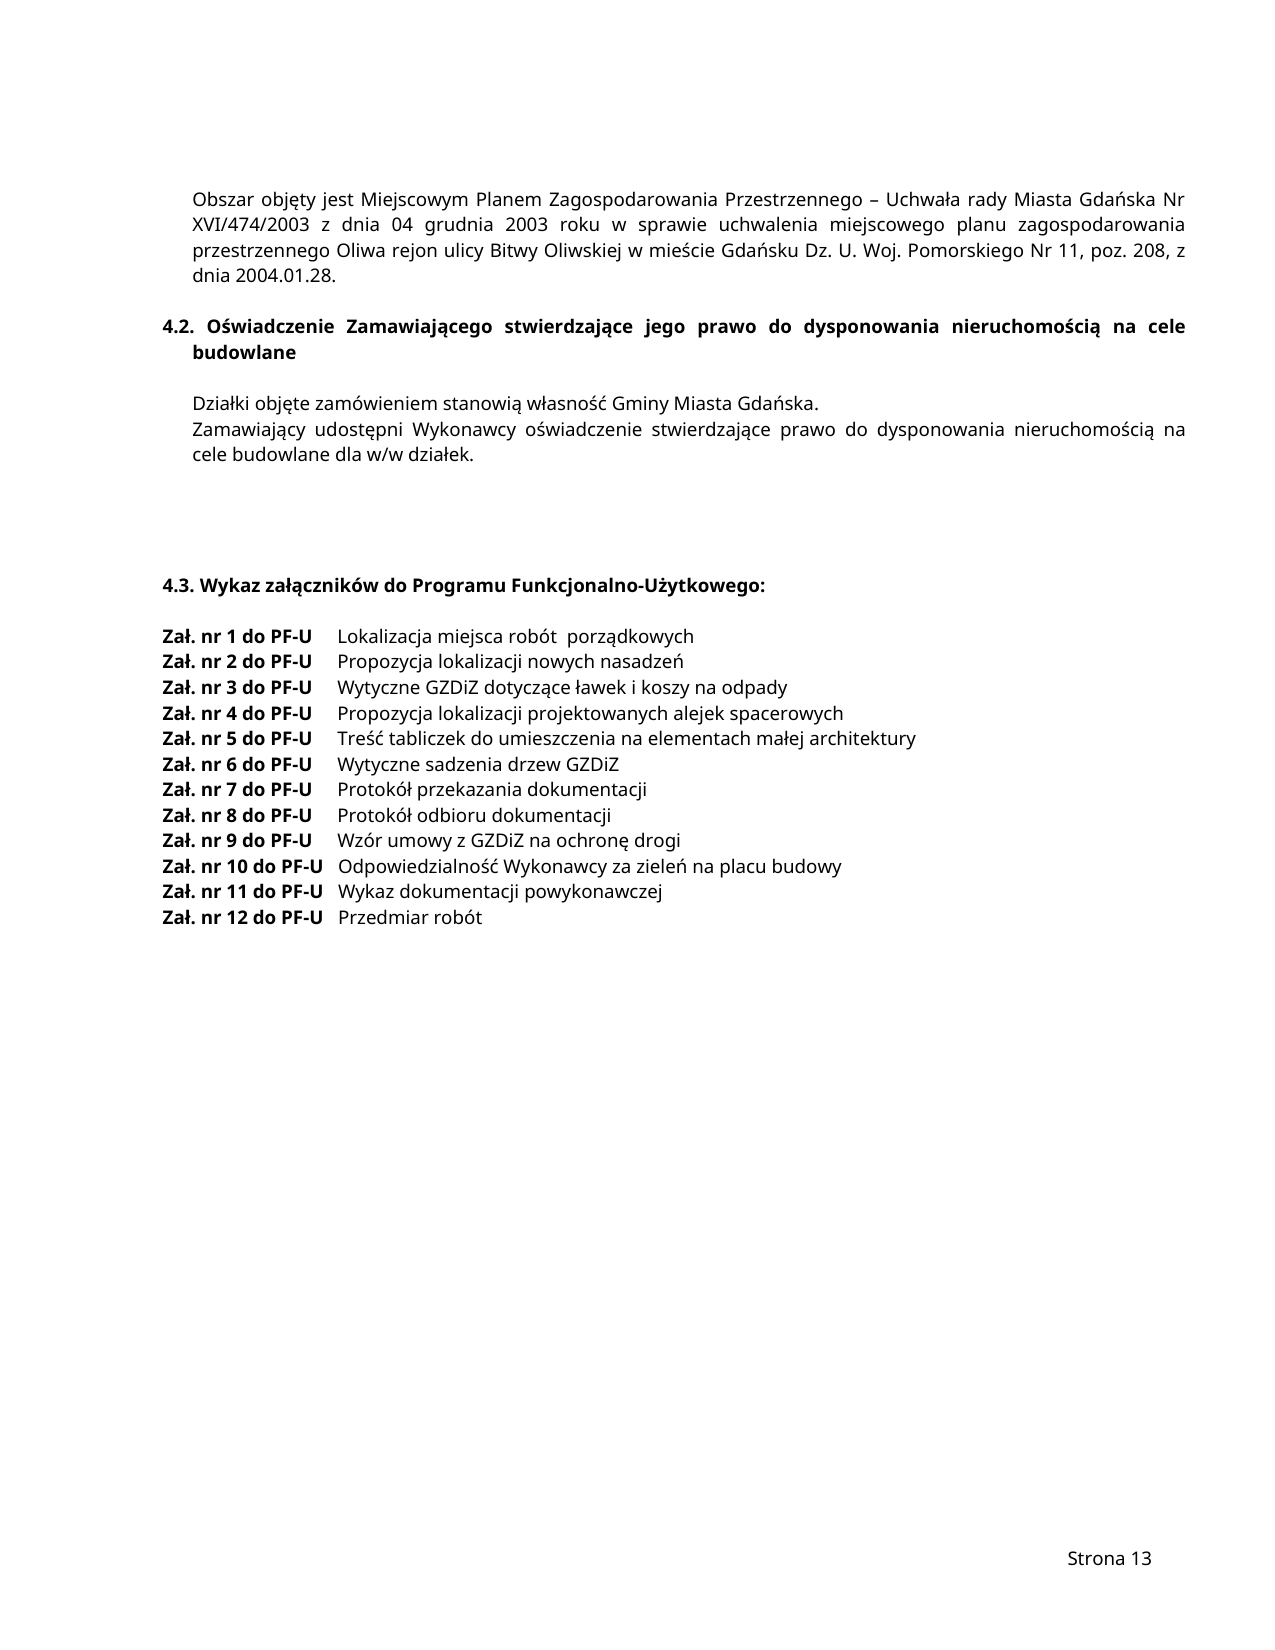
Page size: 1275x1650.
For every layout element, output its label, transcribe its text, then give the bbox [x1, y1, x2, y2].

text Zał. nr 5 do PF-U Treść tabliczek do umieszczenia na elementach małej architektury [162, 725, 1186, 751]
text Zał. nr 1 do PF-U Lokalizacja miejsca robót porządkowych [162, 623, 1186, 649]
text Zał. nr 3 do PF-U Wytyczne GZDiZ dotyczące ławek i koszy na odpady [162, 674, 1186, 700]
text Zał. nr 10 do PF-U Odpowiedzialność Wykonawcy za zieleń na placu budowy [162, 853, 1186, 878]
text Zał. nr 4 do PF-U Propozycja lokalizacji projektowanych alejek spacerowych [162, 700, 1186, 725]
text Obszar objęty jest Miejscowym Planem Zagospodarowania Przestrzennego – Uchwała rady Miasta Gdańska Nr XVI/474/2003 z dnia 04 grudnia 2003 roku w sprawie uchwalenia miejscowego planu zagospodarowania przestrzennego Oliwa rejon ulicy Bitwy Oliwskiej w mieście Gdańsku Dz. U. Woj. Pomorskiego Nr 11, poz. 208, z dnia 2004.01.28. [192, 186, 1186, 288]
text Zał. nr 12 do PF-U Przedmiar robót [162, 904, 1186, 929]
text Zamawiający udostępni Wykonawcy oświadczenie stwierdzające prawo do dysponowania nieruchomością na cele budowlane dla w/w działek. [192, 416, 1186, 467]
text Zał. nr 8 do PF-U Protokół odbioru dokumentacji [162, 802, 1186, 827]
text Zał. nr 7 do PF-U Protokół przekazania dokumentacji [162, 776, 1186, 802]
text Zał. nr 2 do PF-U Propozycja lokalizacji nowych nasadzeń [162, 649, 1186, 674]
text 4.2. Oświadczenie Zamawiającego stwierdzające jego prawo do dysponowania nieruchomością na cele budowlane [162, 314, 1186, 365]
text Zał. nr 6 do PF-U Wytyczne sadzenia drzew GZDiZ [162, 751, 1186, 776]
text 4.3. Wykaz załączników do Programu Funkcjonalno-Użytkowego: [162, 572, 1186, 598]
text Zał. nr 11 do PF-U Wykaz dokumentacji powykonawczej [162, 878, 1186, 904]
text Zał. nr 9 do PF-U Wzór umowy z GZDiZ na ochronę drogi [162, 827, 1186, 853]
text Działki objęte zamówieniem stanowią własność Gminy Miasta Gdańska. [192, 390, 1186, 416]
